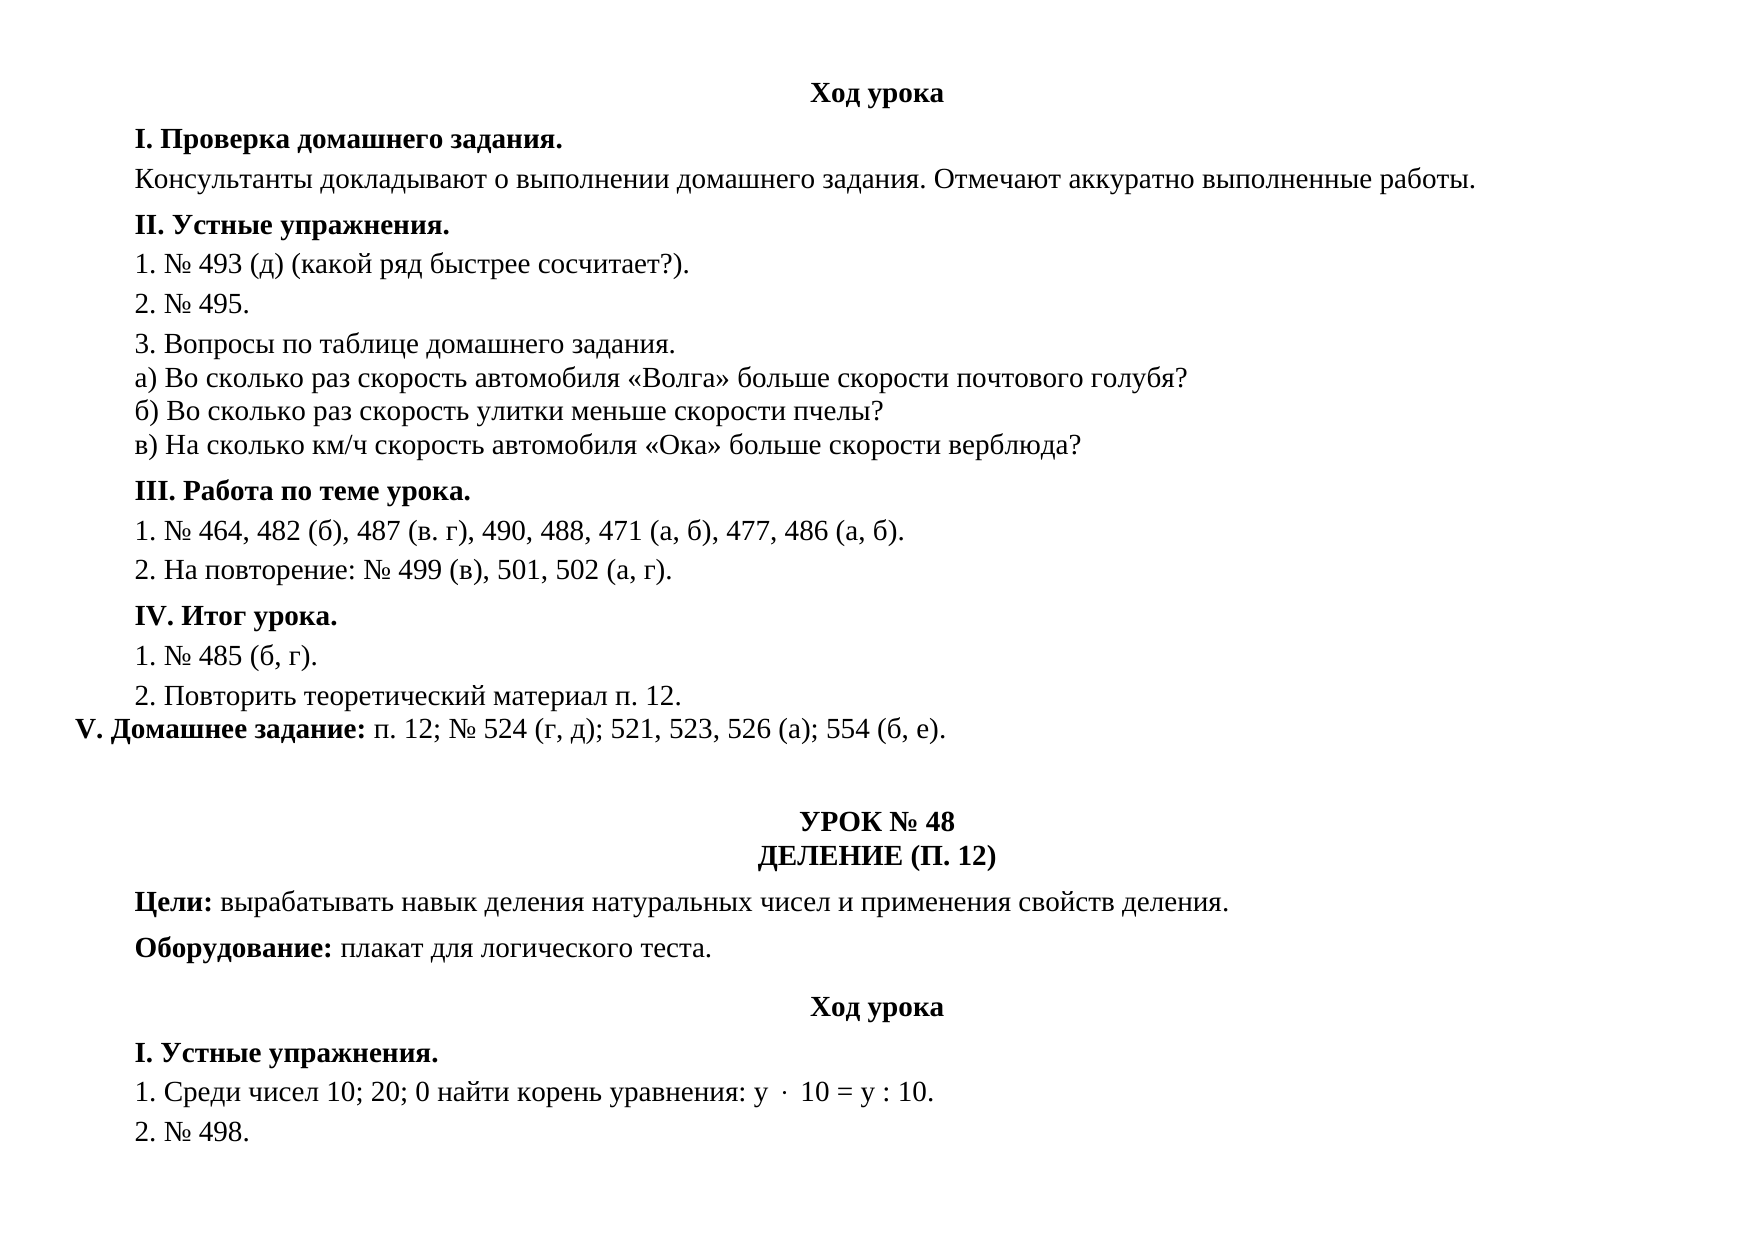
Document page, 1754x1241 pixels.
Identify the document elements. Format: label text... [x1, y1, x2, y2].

text IV. Итог урока. [75, 598, 1679, 632]
text 1. № 464, 482 (б), 487 (в. г), 490, 488, 471 (а, б), 477, 486 (а, б). [75, 513, 1679, 546]
text I. Устные упражнения. [75, 1035, 1679, 1068]
text Деление (п. 12) [75, 838, 1679, 872]
text б) Во сколько раз скорость улитки меньше скорости пчелы? [75, 393, 1679, 427]
text Цели: вырабатывать навык деления натуральных чисел и применения свойств деления. [75, 884, 1679, 918]
text 2. На повторение: № 499 (в), 501, 502 (а, г). [75, 552, 1679, 586]
text 1. № 493 (д) (какой ряд быстрее сосчитает?). [75, 247, 1679, 280]
text Консультанты докладывают о выполнении домашнего задания. Отмечают аккуратно выполненные работы. [75, 161, 1679, 194]
text Ход урока [75, 75, 1679, 108]
text III. Работа по теме урока. [75, 473, 1679, 506]
text 1. Среди чисел 10; 20; 0 найти корень уравнения: у  10 = у : 10. [75, 1074, 1679, 1108]
text 3. Вопросы по таблице домашнего задания. [75, 326, 1679, 360]
text Урок № 48 [75, 804, 1679, 838]
text 2. Повторить теоретический материал п. 12. [75, 678, 1679, 712]
text в) На сколько км/ч скорость автомобиля «Ока» больше скорости верблюда? [75, 427, 1679, 460]
text II. Устные упражнения. [75, 207, 1679, 240]
text I. Проверка домашнего задания. [75, 121, 1679, 154]
text V. Домашнее задание: п. 12; № 524 (г, д); 521, 523, 526 (а); 554 (б, е). [75, 712, 1679, 745]
text 2. № 498. [75, 1114, 1679, 1148]
text Оборудование: плакат для логического теста. [75, 930, 1679, 964]
text Ход урока [75, 989, 1679, 1022]
text а) Во сколько раз скорость автомобиля «Волга» больше скорости почтового голубя? [75, 360, 1679, 393]
text 1. № 485 (б, г). [75, 638, 1679, 672]
text 2. № 495. [75, 286, 1679, 320]
